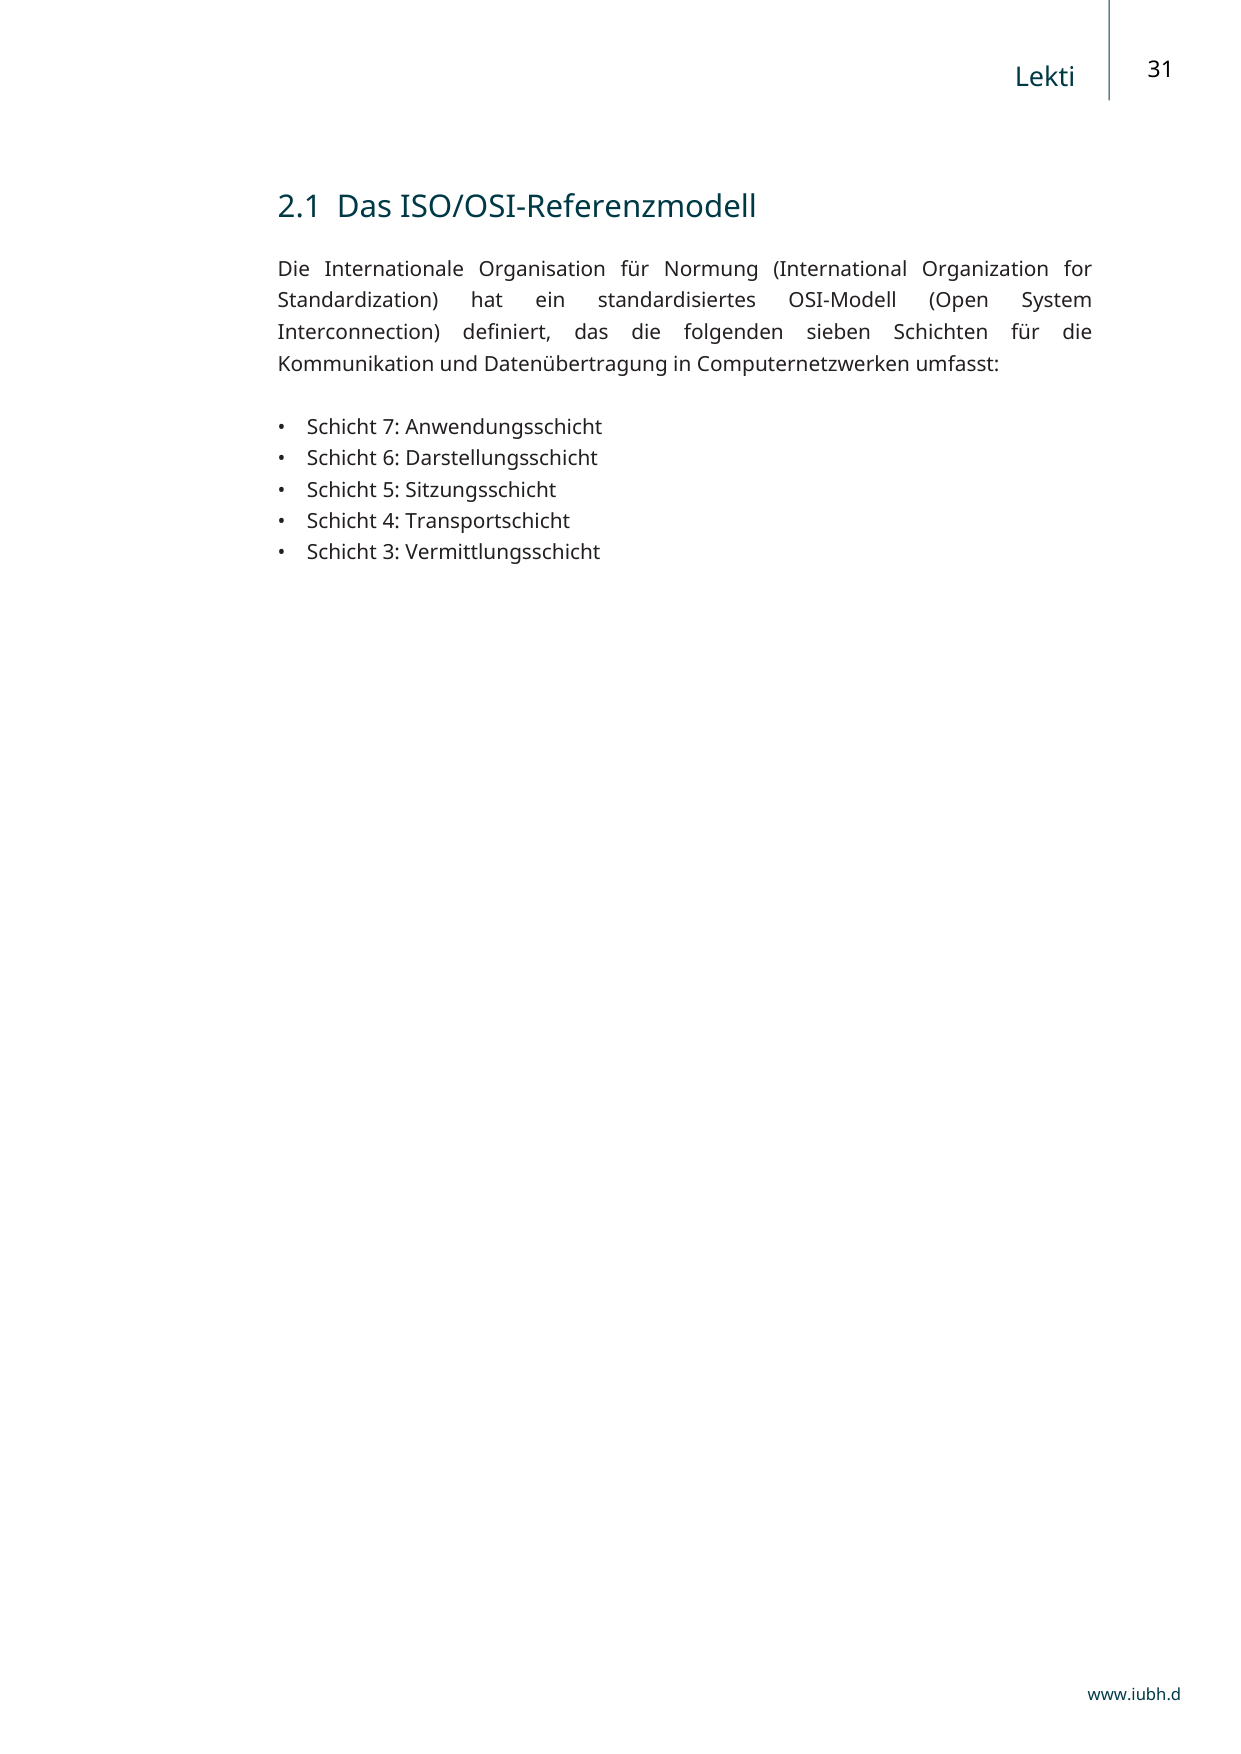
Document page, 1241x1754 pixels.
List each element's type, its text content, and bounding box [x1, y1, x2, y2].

list Schicht 4: Transportschicht [277, 506, 1198, 534]
text Die Internationale Organisation für Normung (International Organization for Standardization) hat ein standardisiertes OSI-Modell (Open System Interconnection) definiert, das die folgenden sieben Schichten für die Kommunikation und Datenübertragung in Computernetzwerken umfasst: [277, 254, 1093, 377]
list Schicht 6: Darstellungsschicht [277, 443, 1198, 472]
list Schicht 3: Vermittlungsschicht [277, 537, 1198, 566]
list Schicht 7: Anwendungsschicht [277, 412, 1198, 440]
list Schicht 5: Sitzungsschicht [277, 475, 1198, 503]
subtitle Das ISO/OSI-Referenzmodell [277, 184, 1198, 226]
picture [1146, 1687, 1150, 1700]
